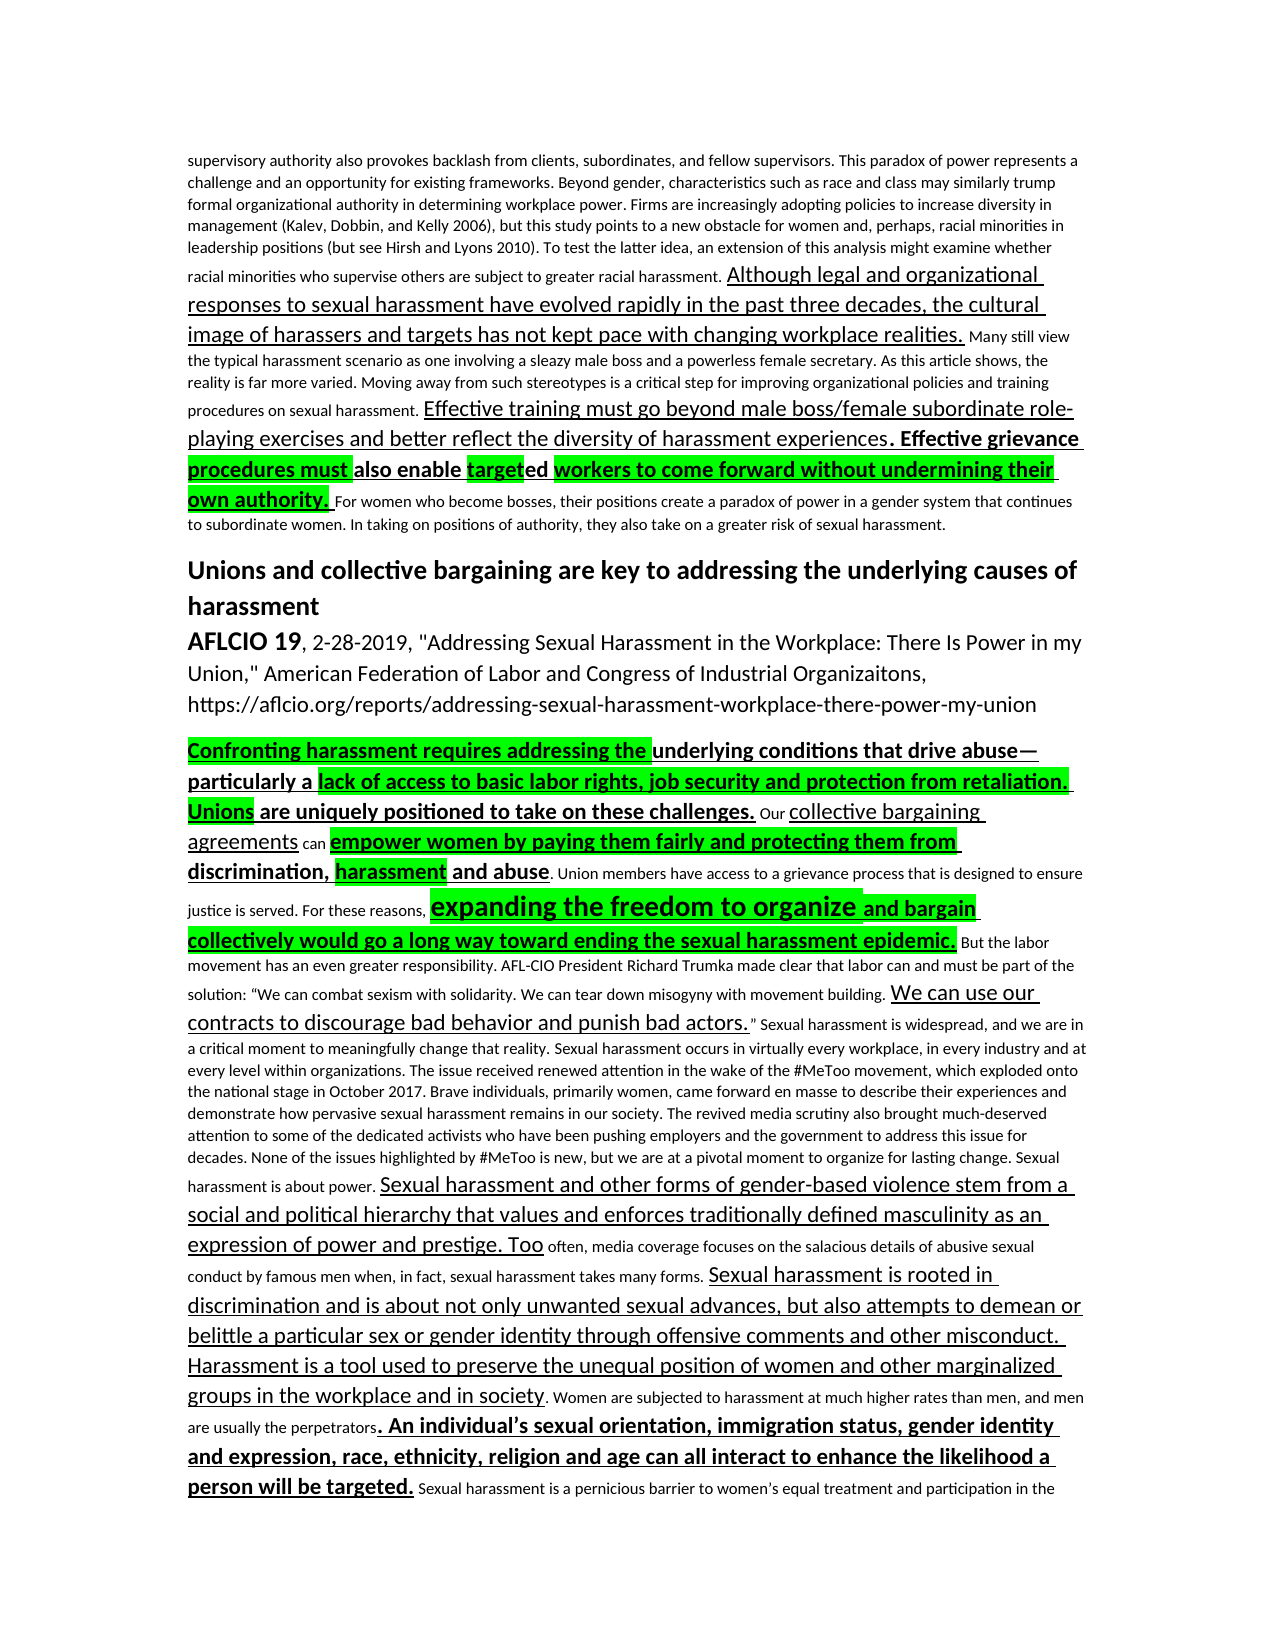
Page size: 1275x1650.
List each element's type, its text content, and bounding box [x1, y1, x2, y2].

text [187, 150, 1087, 535]
subtitle Unions and collective bargaining are key to addressing the underlying causes of harassment [187, 553, 1087, 622]
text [187, 737, 1087, 1500]
text AFLCIO 19, 2-28-2019, "Addressing Sexual Harassment in the Workplace: There Is Power in my Union," American Federation of Labor and Congress of Industrial Organizaitons, https://aflcio.org/reports/addressing-sexual-harassment-workplace-there-power-my-union [187, 624, 1087, 718]
